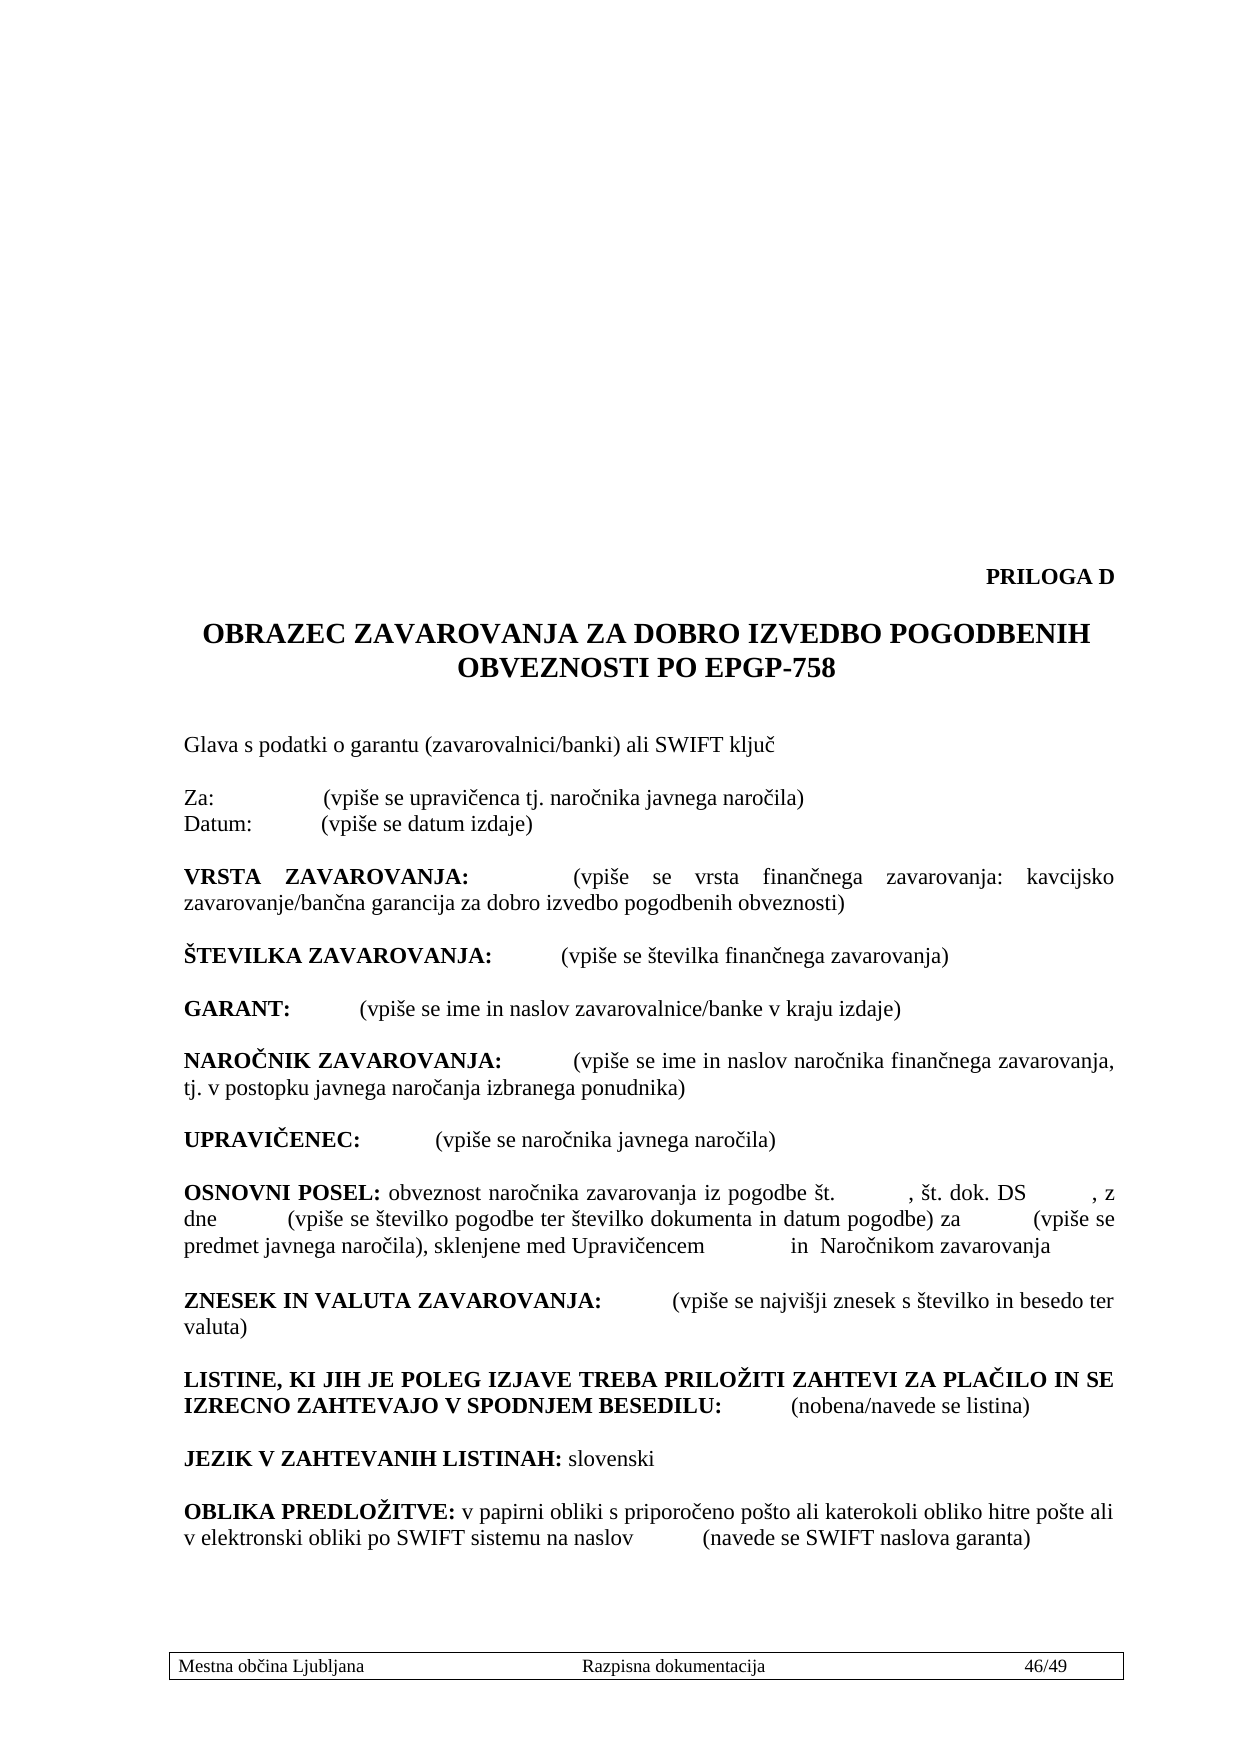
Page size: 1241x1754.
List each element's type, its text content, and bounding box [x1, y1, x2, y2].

text Glava s podatki o garantu (zavarovalnici/banki) ali SWIFT ključ [184, 731, 1115, 757]
text UPRAVIČENEC: (vpiše se naročnika javnega naročila) [184, 1126, 1115, 1153]
text ŠTEVILKA ZAVAROVANJA: (vpiše se številka finančnega zavarovanja) [184, 942, 1115, 968]
text OBLIKA PREDLOŽITVE: v papirni obliki s priporočeno pošto ali katerokoli obliko hitre pošte ali v elektronski obliki po SWIFT sistemu na naslov (navede se SWIFT naslova garanta) [184, 1498, 1115, 1551]
text ZNESEK IN VALUTA ZAVAROVANJA: (vpiše se najvišji znesek s številko in besedo ter valuta) [184, 1287, 1115, 1340]
text Datum: (vpiše se datum izdaje) [184, 810, 1115, 837]
text PRILOGA D [66, 563, 1115, 590]
text Za: (vpiše se upravičenca tj. naročnika javnega naročila) [184, 784, 1115, 810]
text OBRAZEC ZAVAROVANJA ZA DOBRO IZVEDBO POGODBENIH OBVEZNOSTI PO EPGP-758 [178, 616, 1115, 683]
text VRSTA ZAVAROVANJA: (vpiše se vrsta finančnega zavarovanja: kavcijsko zavarovanje/bančna garancija za dobro izvedbo pogodbenih obveznosti) [184, 863, 1115, 916]
text JEZIK V ZAHTEVANIH LISTINAH: slovenski [184, 1445, 1115, 1471]
text NAROČNIK ZAVAROVANJA: (vpiše se ime in naslov naročnika finančnega zavarovanja, tj. v postopku javnega naročanja izbranega ponudnika) [184, 1047, 1115, 1100]
text LISTINE, KI JIH JE POLEG IZJAVE TREBA PRILOŽITI ZAHTEVI ZA PLAČILO IN SE IZRECNO ZAHTEVAJO V SPODNJEM BESEDILU: (nobena/navede se listina) [184, 1366, 1115, 1419]
text GARANT: (vpiše se ime in naslov zavarovalnice/banke v kraju izdaje) [184, 995, 1115, 1021]
text OSNOVNI POSEL: obveznost naročnika zavarovanja iz pogodbe št. , št. dok. DS , z dne (vpiše se številko pogodbe ter številko dokumenta in datum pogodbe) za (vpiše se predmet javnega naročila), sklenjene med Upravičencem in Naročnikom zavarovanja [184, 1179, 1115, 1258]
